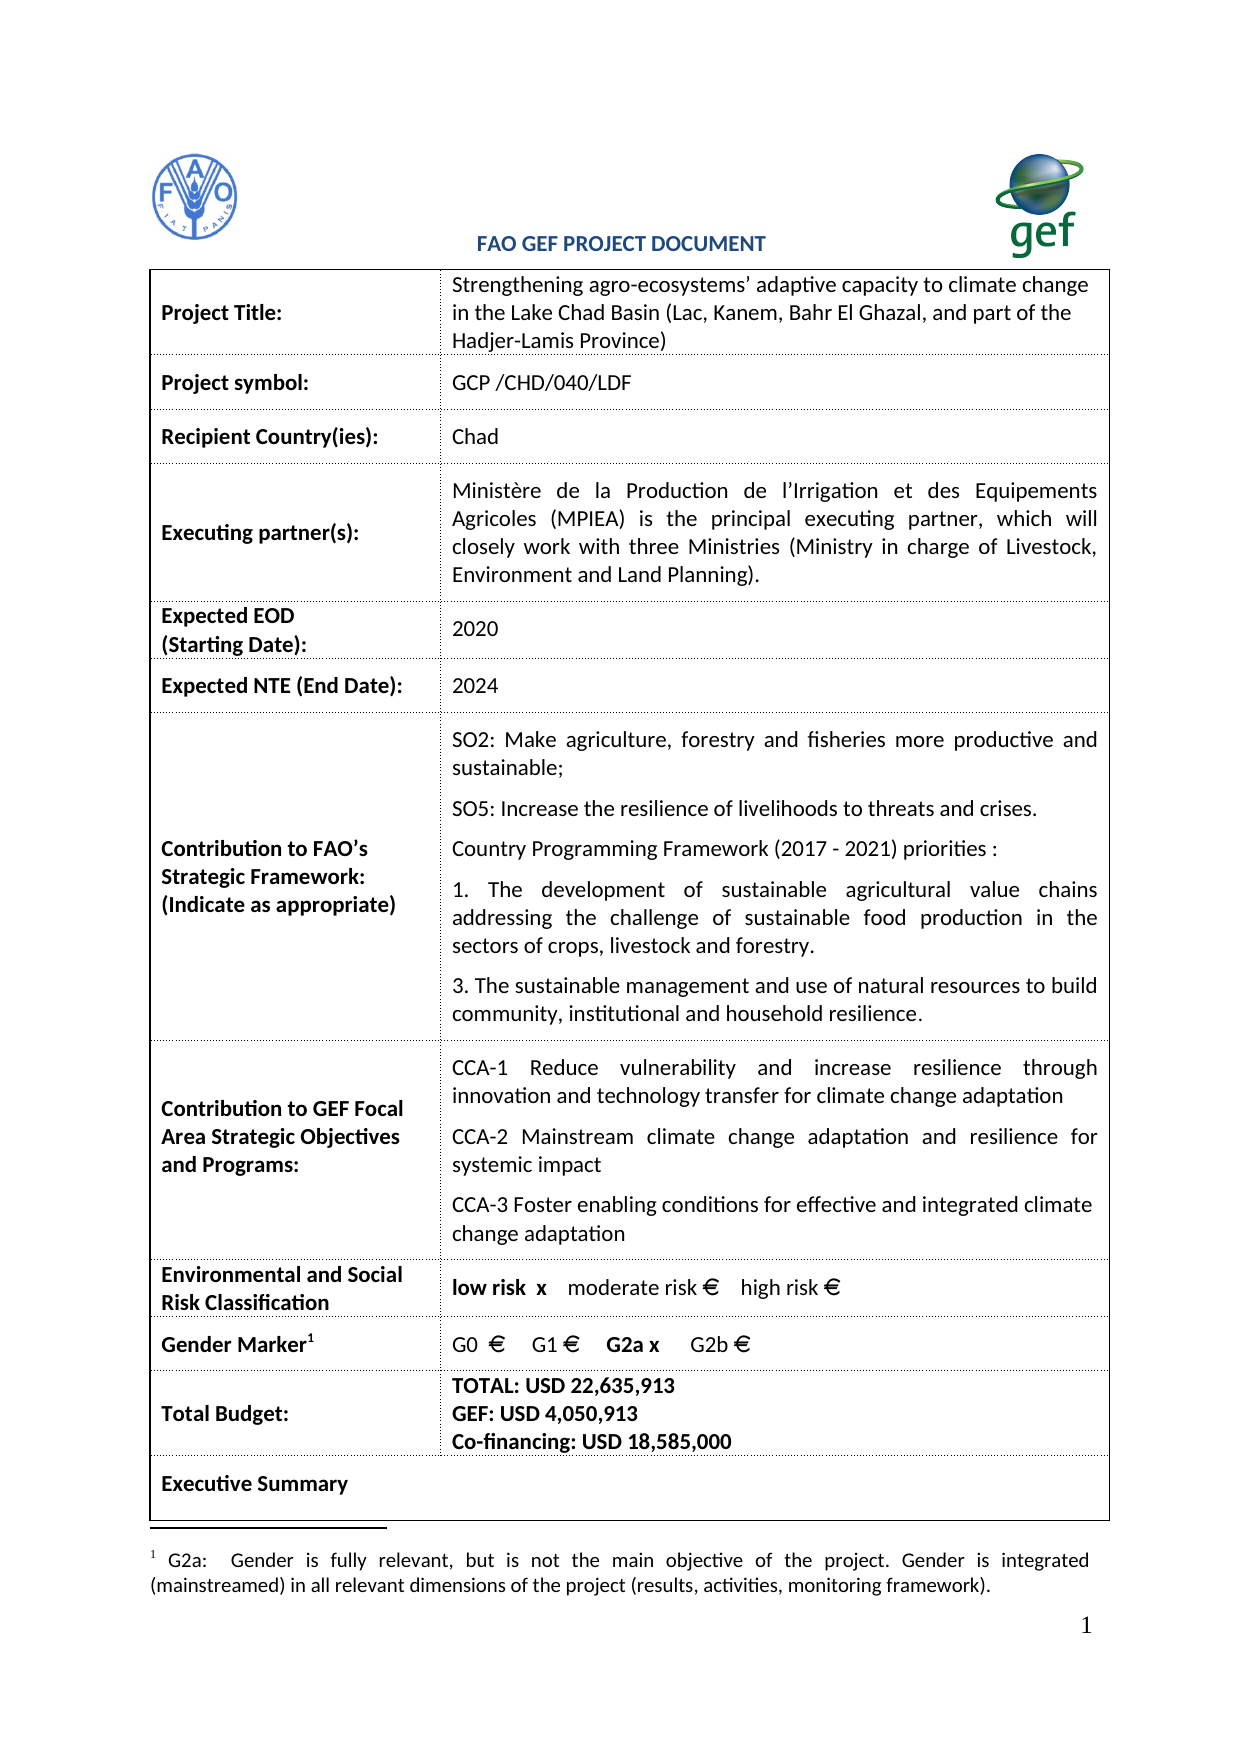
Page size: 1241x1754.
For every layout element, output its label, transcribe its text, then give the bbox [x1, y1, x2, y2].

table_cell Recipient Country(ies): [151, 409, 441, 462]
table_cell Environmental and Social Risk Classification [151, 1259, 441, 1316]
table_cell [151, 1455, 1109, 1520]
table_cell Gender Marker [151, 1316, 441, 1370]
table_cell Expected EOD (Starting Date): [151, 601, 441, 658]
table_header Strengthening agro-ecosystems’ adaptive capacity to climate change in the Lake Chad Basin (Lac, Kanem, Bahr El Ghazal, and part of the Hadjer-Lamis Province) [441, 270, 1109, 354]
table_cell low risk x moderate risk high risk [441, 1259, 1109, 1316]
table_cell 2024 [441, 658, 1109, 712]
table_cell Project symbol: [151, 354, 441, 408]
table_cell G0 G1 G2a x G2b [441, 1316, 1109, 1370]
picture [150, 153, 239, 241]
table_cell 2020 [441, 601, 1109, 658]
table_cell GCP /CHD/040/LDF [441, 354, 1109, 408]
table_cell Contribution to GEF Focal Area Strategic Objectives and Programs: [151, 1040, 441, 1259]
table_cell Ministère de la Production de l’Irrigation et des Equipements Agricoles (MPIEA) is the principal executing partner, which will closely work with three Ministries (Ministry in charge of Livestock, Environment and Land Planning). [441, 463, 1109, 601]
text FAO GEF PROJECT DOCUMENT [1028, 229, 1092, 257]
table_cell CCA-1 Reduce vulnerability and increase resilience through innovation and technology transfer for climate change adaptation CCA-2 Mainstream climate change adaptation and resilience for systemic impact CCA-3 Foster enabling conditions for effective and integrated climate change adaptation [441, 1040, 1109, 1259]
table_cell Executing partner(s): [151, 463, 441, 601]
table_cell Chad [441, 409, 1109, 462]
table_cell Expected NTE (End Date): [151, 658, 441, 712]
table_cell TOTAL: USD 22,635,913 GEF: USD 4,050,913 Co-financing: USD 18,585,000 [441, 1370, 1109, 1455]
table_cell Contribution to FAO’s Strategic Framework: (Indicate as appropriate) [151, 712, 441, 1040]
text FAO GEF PROJECT DOCUMENT [150, 229, 1026, 257]
table_cell SO2: Make agriculture, forestry and fisheries more productive and sustainable; SO5: Increase the resilience of livelihoods to threats and crises. Country Programming Framework (2017 - 2021) priorities : 1. The development of sustainable agricultural value chains addressing the challenge of sustainable food production in the sectors of crops, livestock and forestry. 3. The sustainable management and use of natural resources to build community, institutional and household resilience. [441, 712, 1109, 1040]
table_header Project Title: [151, 270, 441, 354]
table_cell Total Budget: [151, 1370, 441, 1455]
